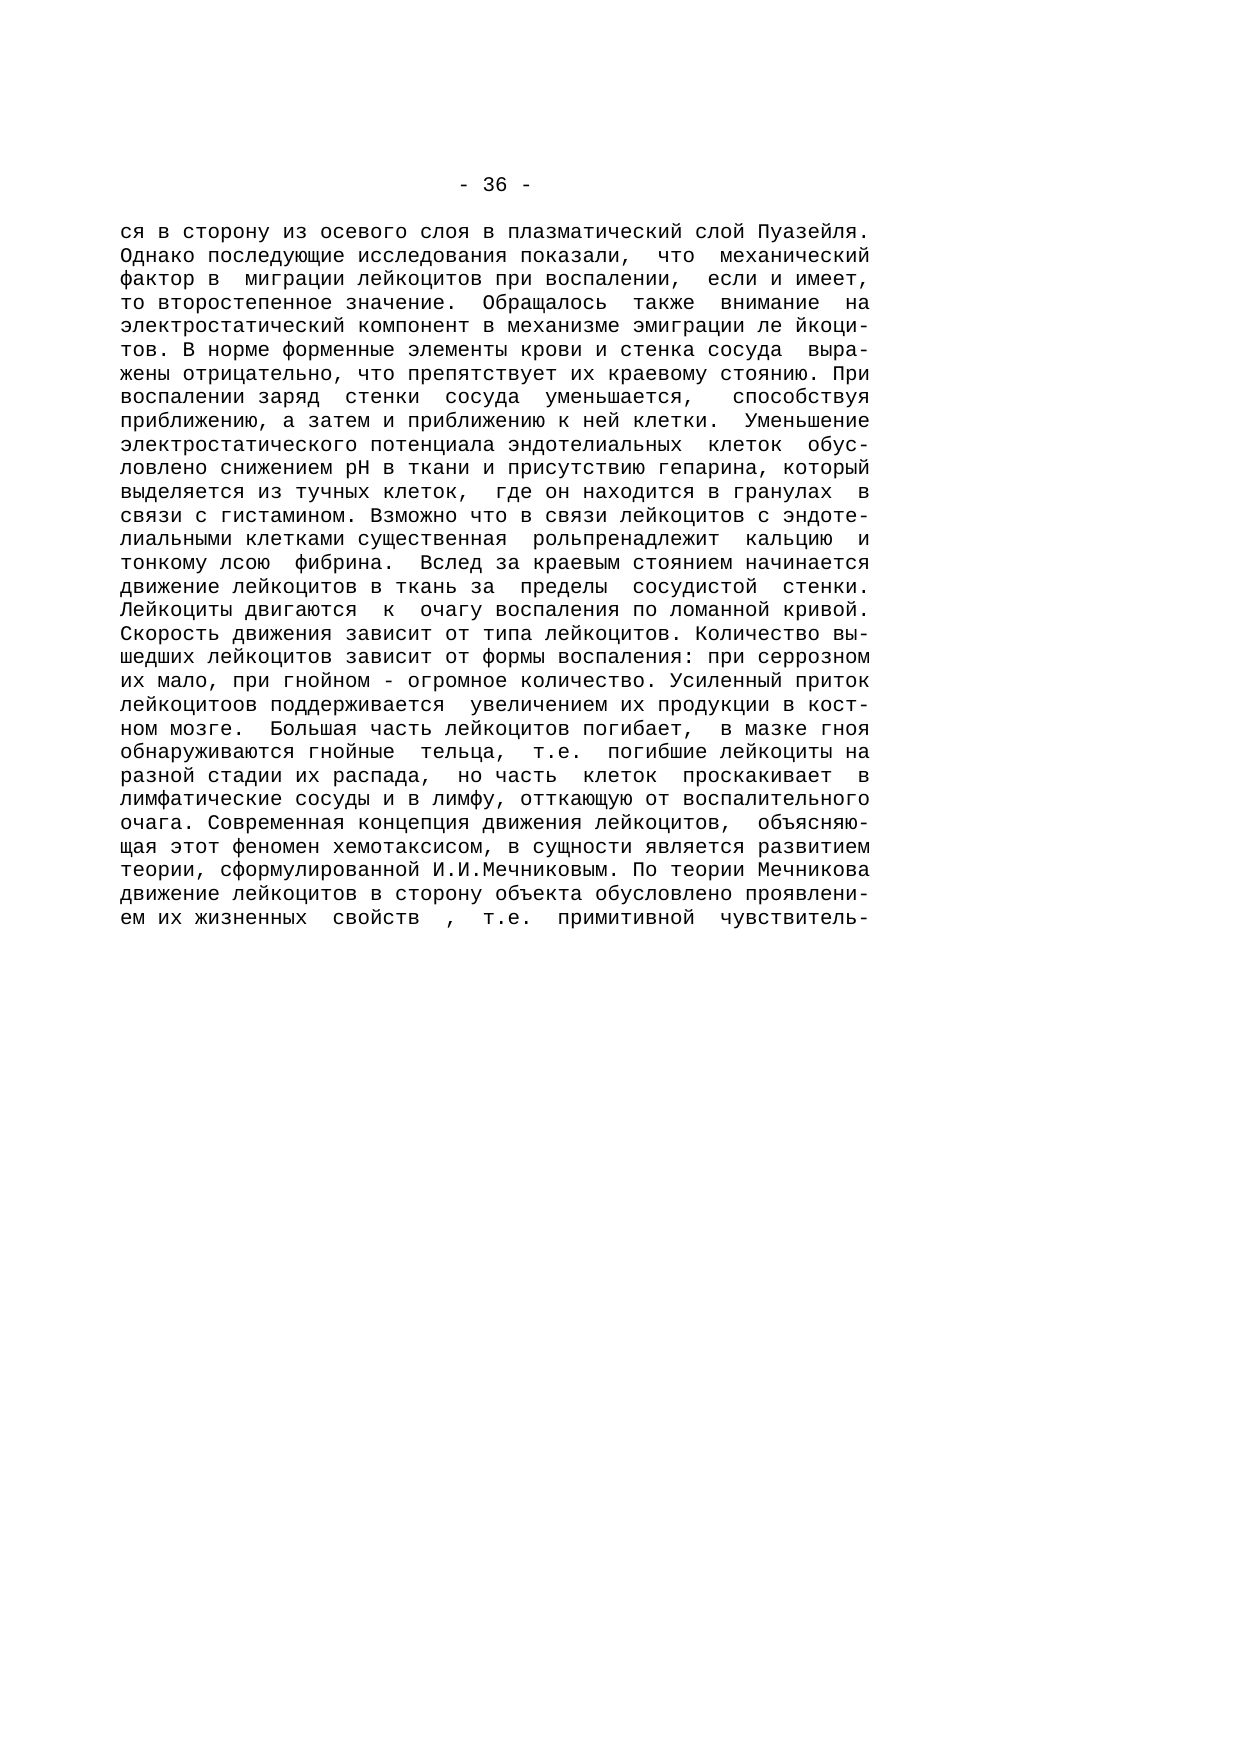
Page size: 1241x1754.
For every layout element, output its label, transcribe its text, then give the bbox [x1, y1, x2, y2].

text очага. Современная концепция движения лейкоцитов, объясняю- [120, 812, 1120, 836]
text лейкоцитоов поддерживается увеличением их продукции в кост- [120, 694, 1120, 717]
text их мало, при гнойном - огромное количество. Усиленный приток [120, 670, 1120, 694]
text Однако последующие исследования показали, что механический [120, 244, 1120, 268]
text движение лейкоцитов в ткань за пределы сосудистой стенки. [120, 576, 1120, 599]
text разной стадии их распада, но часть клеток проскакивает в [120, 765, 1120, 788]
text - 36 - [120, 174, 1120, 197]
text движение лейкоцитов в сторону объекта обусловлено проявлени- [120, 883, 1120, 907]
text лиальными клетками существенная рольпренадлежит кальцию и [120, 528, 1120, 552]
text жены отрицательно, что препятствует их краевому стоянию. При [120, 363, 1120, 386]
text лимфатические сосуды и в лимфу, отткающую от воспалительного [120, 788, 1120, 812]
text Скорость движения зависит от типа лейкоцитов. Количество вы- [120, 623, 1120, 647]
text выделяется из тучных клеток, где он находится в гранулах в [120, 481, 1120, 505]
text то второстепенное значение. Обращалось также внимание на [120, 292, 1120, 316]
text связи с гистамином. Взможно что в связи лейкоцитов с эндоте- [120, 505, 1120, 528]
text ся в сторону из осевого слоя в плазматический слой Пуазейля. [120, 221, 1120, 244]
text воспалении заряд стенки сосуда уменьшается, способствуя [120, 386, 1120, 410]
text фактор в миграции лейкоцитов при воспалении, если и имеет, [120, 268, 1120, 292]
text тов. В норме форменные элементы крови и стенка сосуда выра- [120, 339, 1120, 363]
text щая этот феномен хемотаксисом, в сущности является развитием [120, 836, 1120, 859]
text ловлено снижением рН в ткани и присутствию гепарина, который [120, 457, 1120, 481]
text обнаруживаются гнойные тельца, т.е. погибшие лейкоциты на [120, 741, 1120, 765]
text теории, сформулированной И.И.Мечниковым. По теории Мечникова [120, 859, 1120, 883]
text шедших лейкоцитов зависит от формы воспаления: при серрозном [120, 647, 1120, 670]
text электростатический компонент в механизме эмиграции ле йкоци- [120, 316, 1120, 339]
text ном мозге. Большая часть лейкоцитов погибает, в мазке гноя [120, 717, 1120, 741]
text Лейкоциты двигаются к очагу воспаления по ломанной кривой. [120, 599, 1120, 623]
text приближению, а затем и приближению к ней клетки. Уменьшение [120, 410, 1120, 434]
text ем их жизненных свойств , т.е. примитивной чувствитель- [120, 907, 1120, 930]
text электростатического потенциала эндотелиальных клеток обус- [120, 434, 1120, 457]
text тонкому лсою фибрина. Вслед за краевым стоянием начинается [120, 552, 1120, 576]
